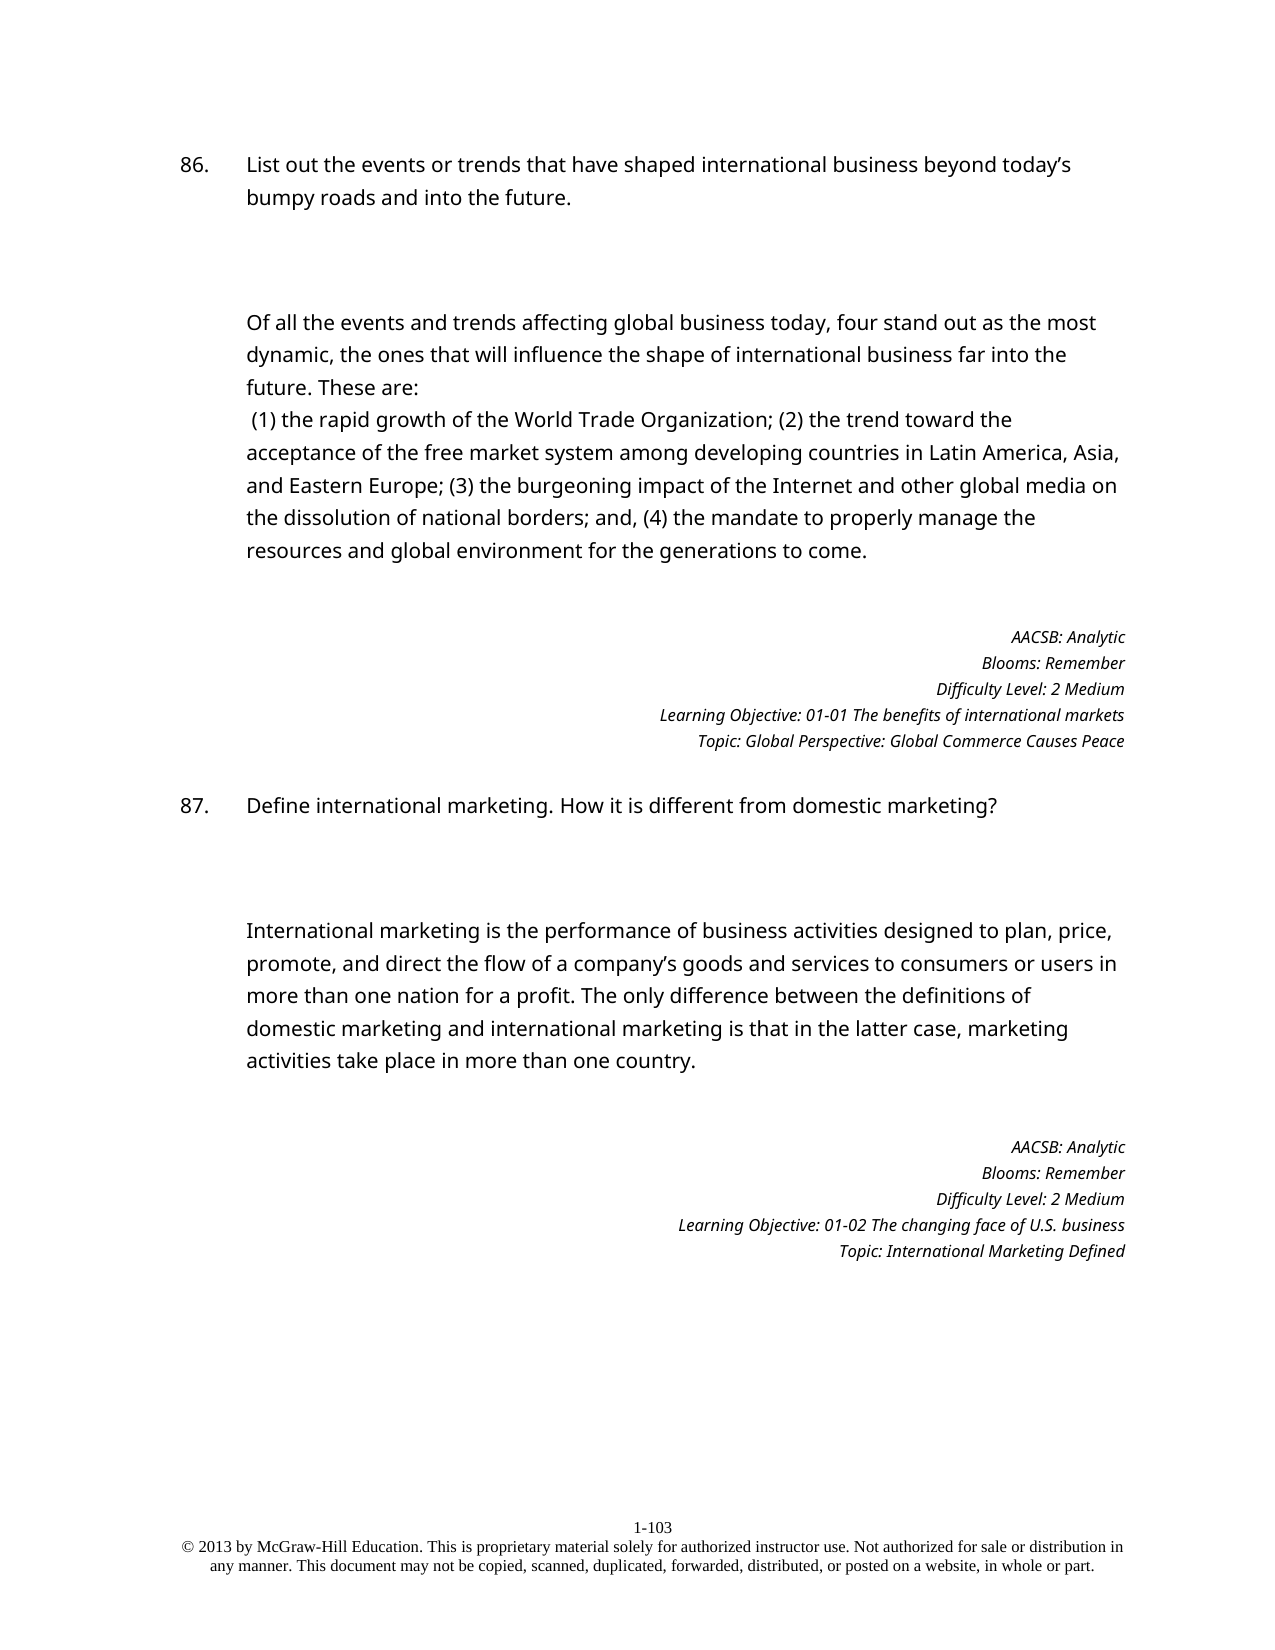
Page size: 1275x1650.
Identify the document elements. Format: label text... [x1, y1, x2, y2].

table_header List out the events or trends that have shaped international business beyond today’s bumpy roads and into the future. Of all the events and trends affecting global business today, four stand out as the most dynamic, the ones that will influence the shape of international business far into the future. These are: (1) the rapid growth of the World Trade Organization; (2) the trend toward the acceptance of the free market system among developing countries in Latin America, Asia, and Eastern Europe; (3) the burgeoning impact of the Internet and other global media on the dissolution of national borders; and, (4) the mandate to properly manage the resources and global environment for the generations to come. [246, 150, 1125, 596]
table_header 86. [180, 150, 246, 596]
table_header 87. [180, 791, 246, 1106]
table_header AACSB: Analytic Blooms: Remember Difficulty Level: 2 Medium Learning Objective: 01-01 The benefits of international markets Topic: Global Perspective: Global Commerce Causes Peace [180, 625, 1125, 788]
table_header AACSB: Analytic Blooms: Remember Difficulty Level: 2 Medium Learning Objective: 01-02 The changing face of U.S. business Topic: International Marketing Defined [180, 1136, 1125, 1299]
table_header Define international marketing. How it is different from domestic marketing? International marketing is the performance of business activities designed to plan, price, promote, and direct the flow of a company’s goods and services to consumers or users in more than one nation for a profit. The only difference between the definitions of domestic marketing and international marketing is that in the latter case, marketing activities take place in more than one country. [246, 791, 1125, 1106]
